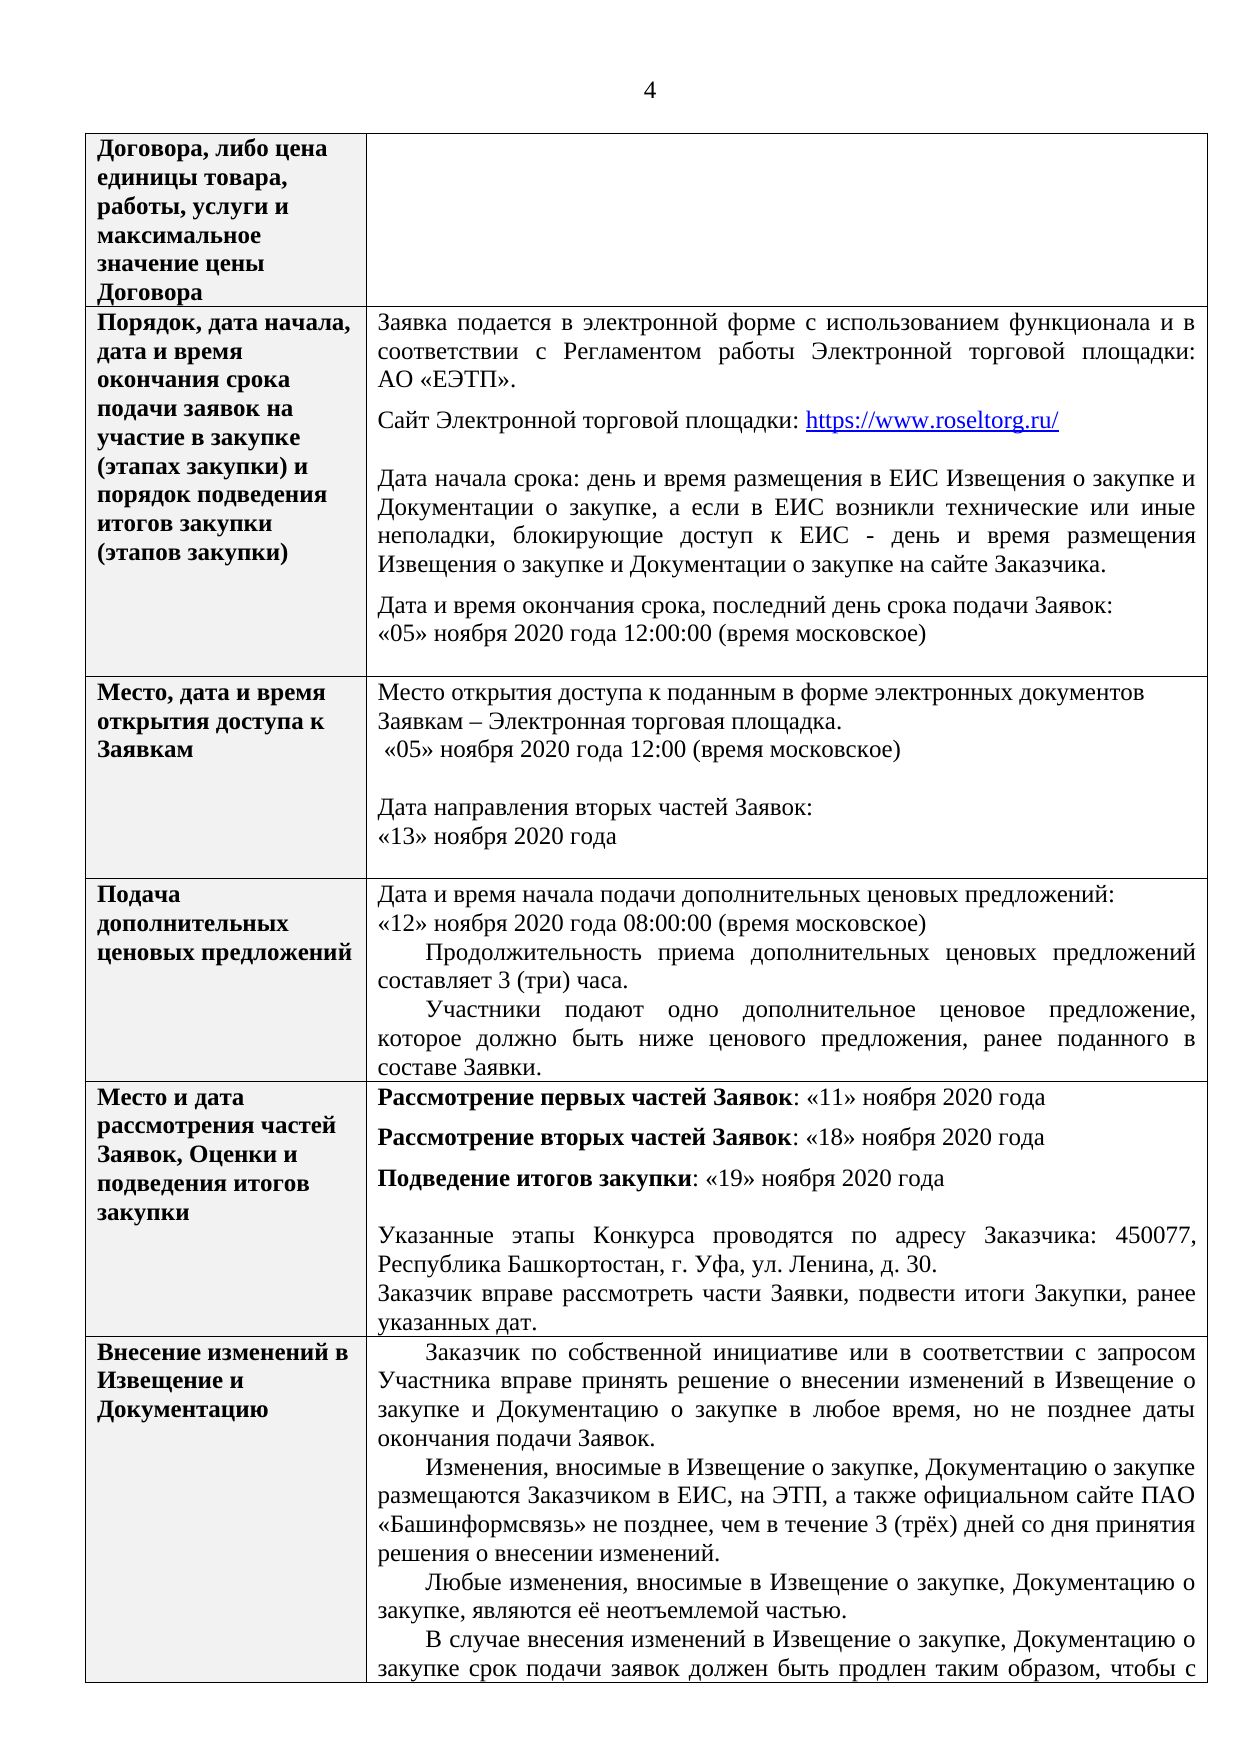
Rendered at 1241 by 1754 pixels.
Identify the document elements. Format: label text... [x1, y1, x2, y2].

table_cell Место и дата рассмотрения частей Заявок, Оценки и подведения итогов закупки [86, 1082, 366, 1336]
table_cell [367, 134, 1207, 306]
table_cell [367, 1337, 1207, 1682]
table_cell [86, 134, 366, 306]
table_cell Рассмотрение первых частей Заявок: Рассмотрение вторых частей Заявок: Подведение итогов закупки: Указанные этапы Конкурса проводятся по адресу Заказчика: 450077, Республика Башкортостан, г. Уфа, ул. Ленина, д. 30. Заказчик вправе рассмотреть части Заявки, подвести итоги Закупки, ранее указанных дат. [367, 1082, 1207, 1336]
table_cell Место открытия доступа к поданным в форме электронных документов Заявкам – Электронная торговая площадка. 12:00 (время московское) Дата направления вторых частей Заявок: [367, 677, 1207, 878]
table_cell Подача дополнительных ценовых предложений [86, 879, 366, 1081]
table_cell Дата и время начала подачи дополнительных ценовых предложений: 08:00:00 (время московское) Продолжительность приема дополнительных ценовых предложений составляет 3 (три) часа. Участники подают одно дополнительное ценовое предложение, которое должно быть ниже ценового предложения, ранее поданного в составе Заявки. [367, 879, 1207, 1081]
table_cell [86, 1337, 366, 1682]
table_cell Порядок, дата начала, дата и время окончания срока подачи заявок на участие в закупке (этапах закупки) и порядок подведения итогов закупки (этапов закупки) [86, 307, 366, 676]
table_cell Место, дата и время открытия доступа к Заявкам [86, 677, 366, 878]
table_cell Заявка подается в электронной форме с использованием функционала и в соответствии с Регламентом работы Электронной торговой площадки: АО «ЕЭТП». Сайт Электронной торговой площадки: https://www.roseltorg.ru/ Дата начала срока: день и время размещения в ЕИС Извещения о закупке и Документации о закупке, а если в ЕИС возникли технические или иные неполадки, блокирующие доступ к ЕИС - день и время размещения Извещения о закупке и Документации о закупке на сайте Заказчика. Дата и время окончания срока, последний день срока подачи Заявок: 12:00:00 (время московское) [367, 307, 1207, 676]
